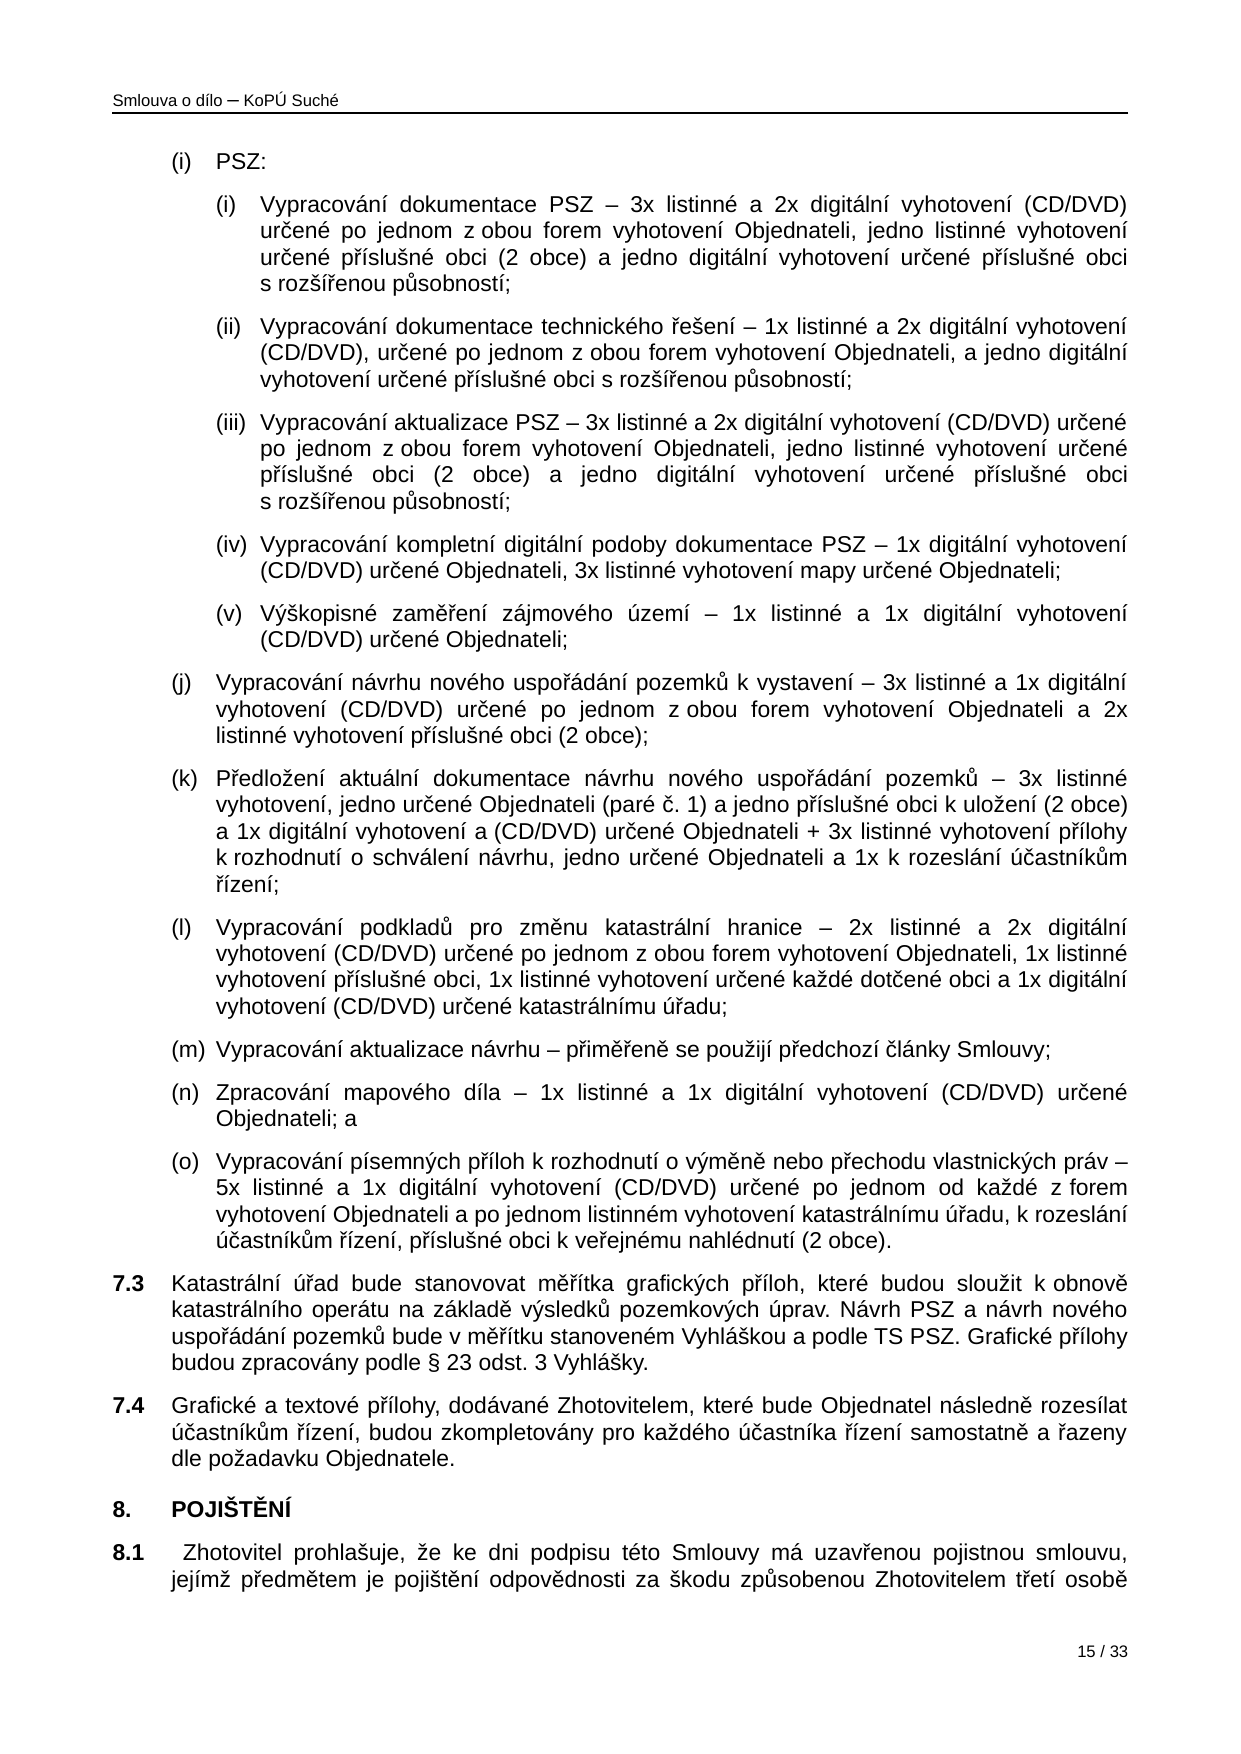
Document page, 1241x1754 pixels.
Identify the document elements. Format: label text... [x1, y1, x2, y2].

list Vypracování dokumentace technického řešení – 1x listinné a 2x digitální vyhotovení (CD/DVD), určené po jednom z obou forem vyhotovení Objednateli, a jedno digitální vyhotovení určené příslušné obci s rozšířenou působností; [216, 313, 1128, 392]
list Vypracování podkladů pro změnu katastrální hranice – 2x listinné a 2x digitální vyhotovení (CD/DVD) určené po jednom z obou forem vyhotovení Objednateli, 1x listinné vyhotovení příslušné obci, 1x listinné vyhotovení určené každé dotčené obci a 1x digitální vyhotovení (CD/DVD) určené katastrálnímu úřadu; [171, 913, 1128, 1019]
list Vypracování písemných příloh k rozhodnutí o výměně nebo přechodu vlastnických práv – 5x listinné a 1x digitální vyhotovení (CD/DVD) určené po jednom od každé z forem vyhotovení Objednateli a po jednom listinném vyhotovení katastrálnímu úřadu, k rozeslání účastníkům řízení, příslušné obci k veřejnému nahlédnutí (2 obce). [171, 1148, 1128, 1253]
list PSZ: [171, 148, 1128, 174]
list Vypracování aktualizace návrhu – přiměřeně se použijí předchozí články Smlouvy; [171, 1036, 1128, 1062]
list Vypracování aktualizace PSZ – 3x listinné a 2x digitální vyhotovení (CD/DVD) určené po jednom z obou forem vyhotovení Objednateli, jedno listinné vyhotovení určené příslušné obci (2 obce) a jedno digitální vyhotovení určené příslušné obci s rozšířenou působností; [216, 408, 1128, 514]
list Vypracování dokumentace PSZ – 3x listinné a 2x digitální vyhotovení (CD/DVD) určené po jednom z obou forem vyhotovení Objednateli, jedno listinné vyhotovení určené příslušné obci (2 obce) a jedno digitální vyhotovení určené příslušné obci s rozšířenou působností; [216, 191, 1128, 296]
list Vypracování kompletní digitální podoby dokumentace PSZ – 1x digitální vyhotovení (CD/DVD) určené Objednateli, 3x listinné vyhotovení mapy určené Objednateli; [216, 531, 1128, 583]
list Předložení aktuální dokumentace návrhu nového uspořádání pozemků – 3x listinné vyhotovení, jedno určené Objednateli (paré č. 1) a jedno příslušné obci k uložení (2 obce) a 1x digitální vyhotovení a (CD/DVD) určené Objednateli + 3x listinné vyhotovení přílohy k rozhodnutí o schválení návrhu, jedno určené Objednateli a 1x k rozeslání účastníkům řízení; [171, 765, 1128, 897]
list Vypracování návrhu nového uspořádání pozemků k vystavení – 3x listinné a 1x digitální vyhotovení (CD/DVD) určené po jednom z obou forem vyhotovení Objednateli a 2x listinné vyhotovení příslušné obci (2 obce); [171, 669, 1128, 748]
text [112, 1539, 1128, 1592]
list Zpracování mapového díla – 1x listinné a 1x digitální vyhotovení (CD/DVD) určené Objednateli; a [171, 1079, 1128, 1131]
text Grafické a textové přílohy, dodávané Zhotovitelem, které bude Objednatel následně rozesílat účastníkům řízení, budou zkompletovány pro každého účastníka řízení samostatně a řazeny dle požadavku Objednatele. [112, 1392, 1128, 1471]
text Pojištění [112, 1496, 1128, 1523]
text Katastrální úřad bude stanovovat měřítka grafických příloh, které budou sloužit k obnově katastrálního operátu na základě výsledků pozemkových úprav. Návrh PSZ a návrh nového uspořádání pozemků bude v měřítku stanoveném Vyhláškou a podle TS PSZ. Grafické přílohy budou zpracovány podle § 23 odst. 3 Vyhlášky. [112, 1270, 1128, 1376]
list Výškopisné zaměření zájmového území – 1x listinné a 1x digitální vyhotovení (CD/DVD) určené Objednateli; [216, 600, 1128, 653]
